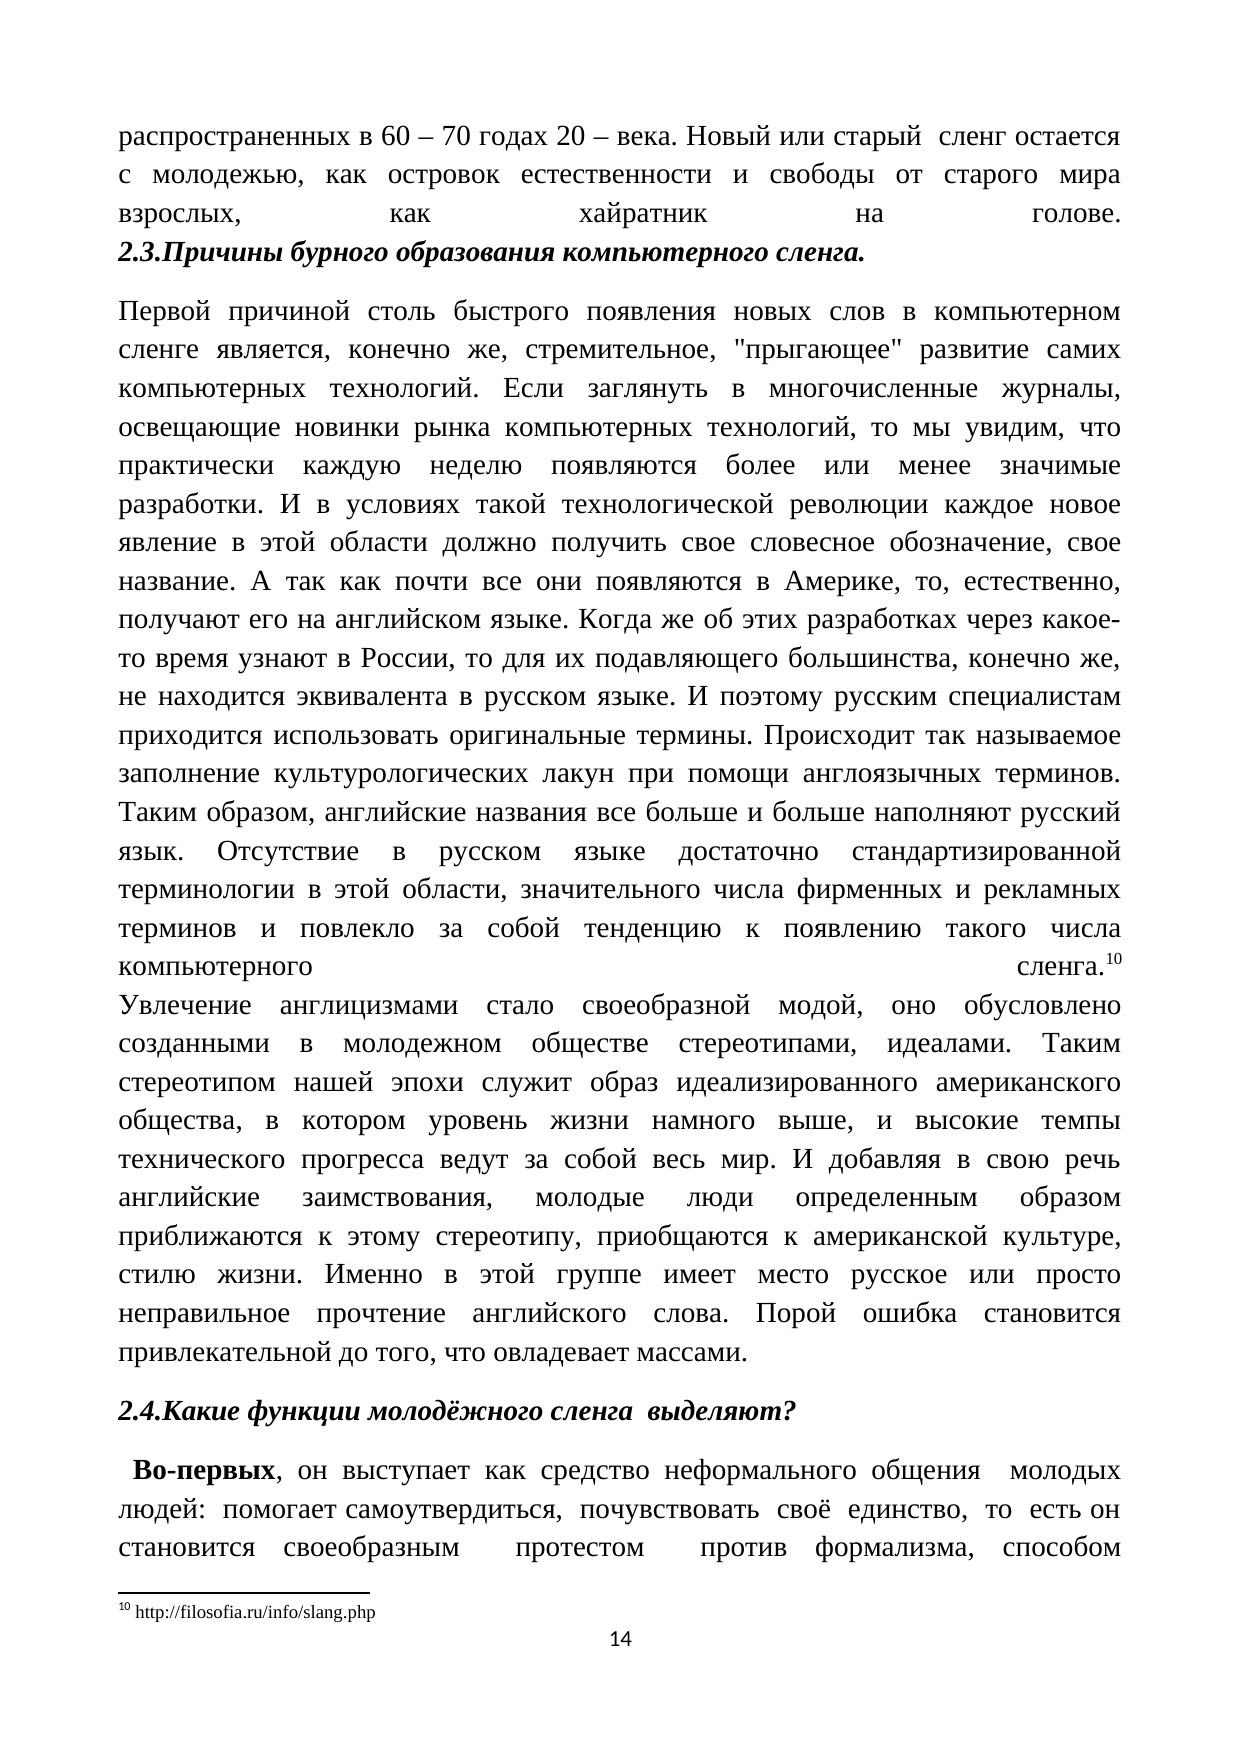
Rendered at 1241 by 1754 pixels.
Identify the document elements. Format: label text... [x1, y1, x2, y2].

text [118, 1452, 1122, 1563]
text Первой причиной столь быстрого появления новых слов в компьютерном сленге является, конечно же, стремительное, "прыгающее" развитие самих компьютерных технологий. Если заглянуть в многочисленные журналы, освещающие новинки рынка компьютерных технологий, то мы увидим, что практически каждую неделю появляются более или менее значимые разработки. И в условиях такой технологической революции каждое новое явление в этой области должно получить свое словесное обозначение, свое название. А так как почти все они появляются в Америке, то, естественно, получают его на английском языке. Когда же об этих разработках через какое- то время узнают в России, то для их подавляющего большинства, конечно же, не находится эквивалента в русском языке. И поэтому русским специалистам приходится использовать оригинальные термины. Происходит так называемое заполнение культурологических лакун при помощи англоязычных терминов. Таким образом, английские названия все больше и больше наполняют русский язык. Отсутствие в русском языке достаточно стандартизированной терминологии в этой области, значительного числа фирменных и рекламных терминов и повлекло за собой тенденцию к появлению такого числа компьютерного сленга. Увлечение англицизмами стало своеобразной модой, оно обусловлено созданными в молодежном обществе стереотипами, идеалами. Таким стереотипом нашей эпохи служит образ идеализированного американского общества, в котором уровень жизни намного выше, и высокие темпы технического прогресса ведут за собой весь мир. И добавляя в свою речь английские заимствования, молодые люди определенным образом приближаются к этому стереотипу, приобщаются к американской культуре, стилю жизни. Именно в этой группе имеет место русское или просто неправильное прочтение английского слова. Порой ошибка становится привлекательной до того, что овладевает массами. [118, 293, 1122, 1367]
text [118, 118, 1122, 267]
text 2.4.Какие функции молодёжного сленга выделяют? [118, 1393, 1122, 1427]
